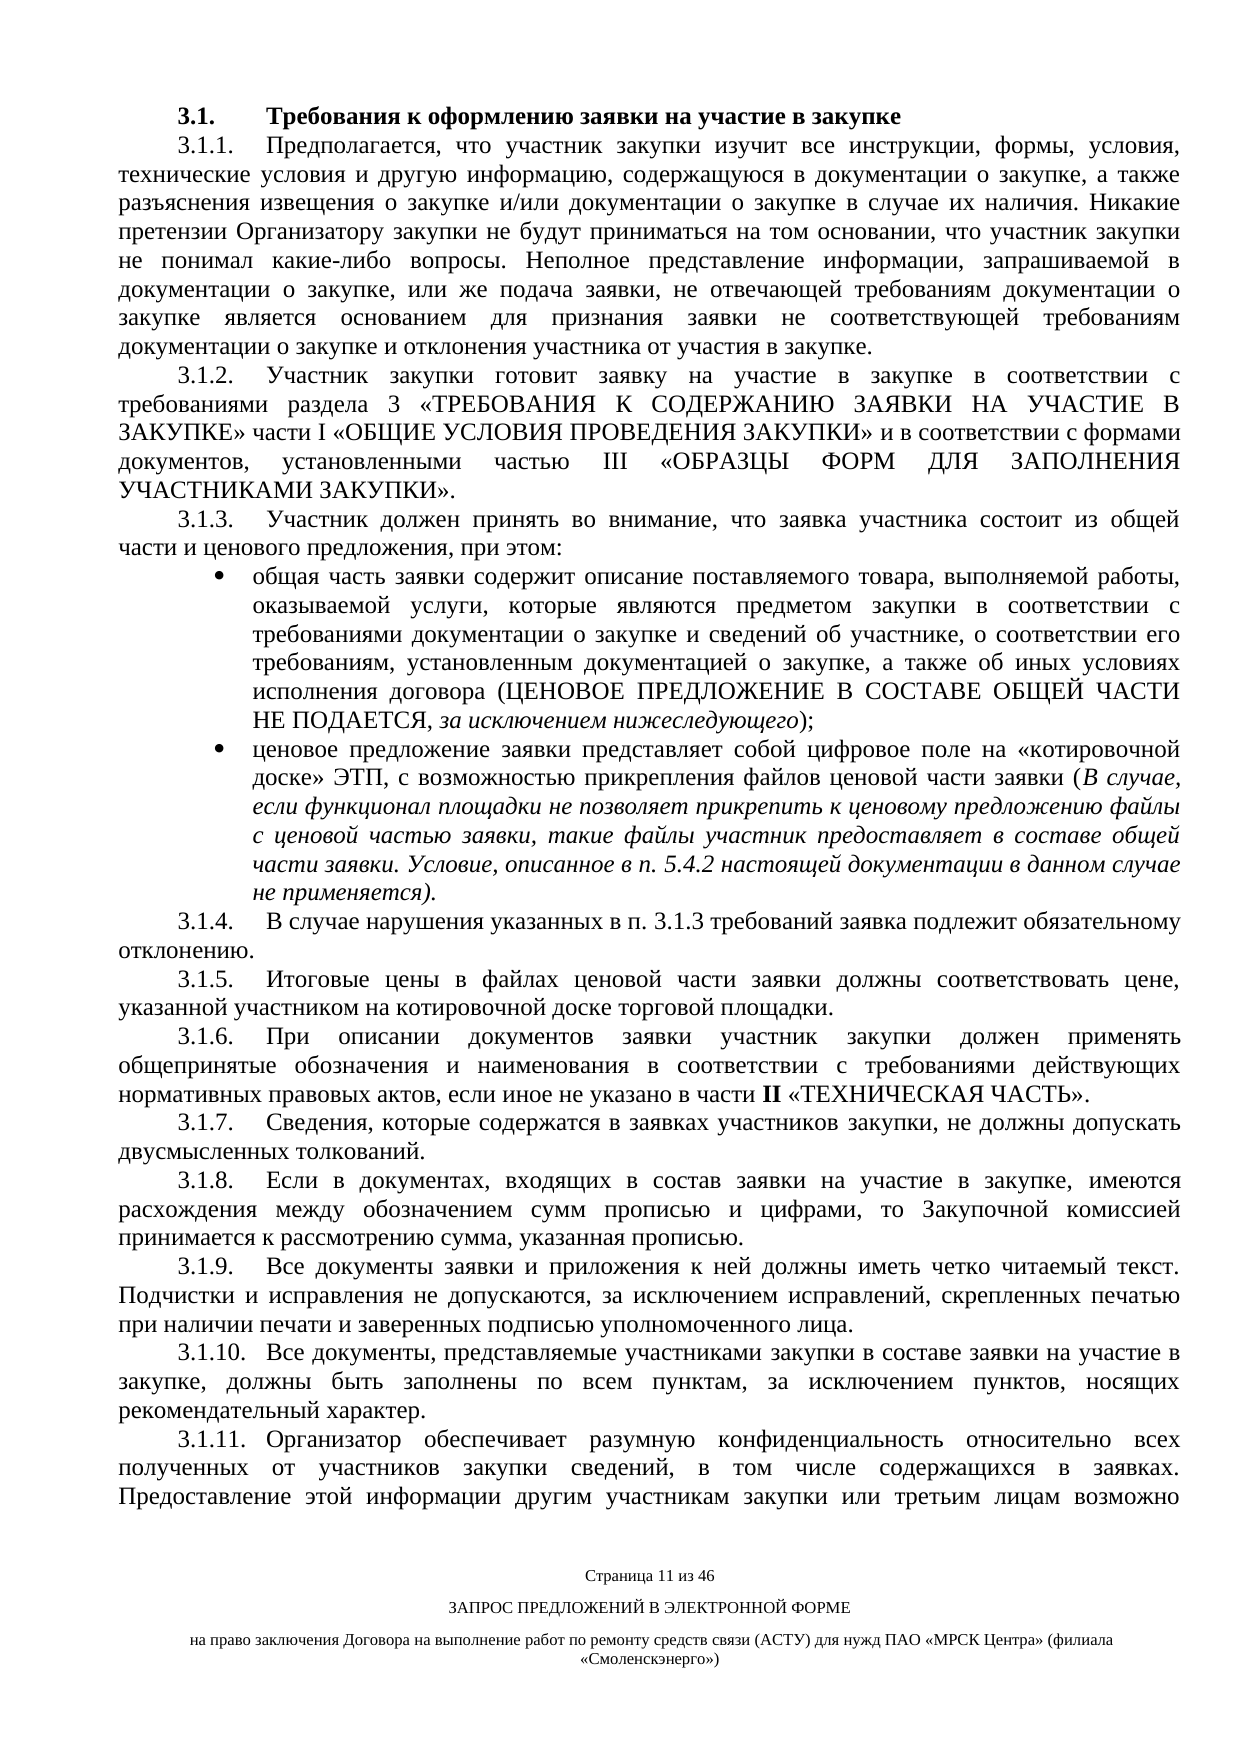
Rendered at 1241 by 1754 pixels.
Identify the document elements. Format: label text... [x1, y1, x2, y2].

subtitle При описании документов заявки участник закупки должен применять общепринятые обозначения и наименования в соответствии с требованиями действующих нормативных правовых актов, если иное не указано в части II «ТЕХНИЧЕСКАЯ ЧАСТЬ». [118, 1021, 1181, 1107]
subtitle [118, 1424, 1181, 1510]
subtitle Требования к оформлению заявки на участие в закупке [118, 101, 1181, 130]
list общая часть заявки содержит описание поставляемого товара, выполняемой работы, оказываемой услуги, которые являются предметом закупки в соответствии с требованиями документации о закупке и сведений об участнике, о соответствии его требованиям, установленным документацией о закупке, а также об иных условиях исполнения договора (ЦЕНОВОЕ ПРЕДЛОЖЕНИЕ В СОСТАВЕ ОБЩЕЙ ЧАСТИ НЕ ПОДАЕТСЯ, за исключением нижеследующего); [215, 561, 1181, 734]
subtitle В случае нарушения указанных в п. 3.1.3 требований заявка подлежит обязательному отклонению. [118, 906, 1181, 964]
list ценовое предложение заявки представляет собой цифровое поле на «котировочной доске» ЭТП, с возможностью прикрепления файлов ценовой части заявки (В случае, если функционал площадки не позволяет прикрепить к ценовому предложению файлы с ценовой частью заявки, такие файлы участник предоставляет в составе общей части заявки. Условие, описанное в п. 5.4.2 настоящей документации в данном случае не применяется). [215, 734, 1181, 906]
subtitle Все документы, представляемые участниками закупки в составе заявки на участие в закупке, должны быть заполнены по всем пунктам, за исключением пунктов, носящих рекомендательный характер. [118, 1337, 1181, 1424]
subtitle Предполагается, что участник закупки изучит все инструкции, формы, условия, технические условия и другую информацию, содержащуюся в документации о закупке, а также разъяснения извещения о закупке и/или документации о закупке в случае их наличия. Никакие претензии Организатору закупки не будут приниматься на том основании, что участник закупки не понимал какие-либо вопросы. Неполное представление информации, запрашиваемой в документации о закупке, или же подача заявки, не отвечающей требованиям документации о закупке является основанием для признания заявки не соответствующей требованиям документации о закупке и отклонения участника от участия в закупке. [118, 130, 1181, 360]
subtitle Если в документах, входящих в состав заявки на участие в закупке, имеются расхождения между обозначением сумм прописью и цифрами, то Закупочной комиссией принимается к рассмотрению сумма, указанная прописью. [118, 1165, 1181, 1251]
subtitle Участник закупки готовит заявку на участие в закупке в соответствии с требованиями раздела 3 «ТРЕБОВАНИЯ К СОДЕРЖАНИЮ ЗАЯВКИ НА УЧАСТИЕ В ЗАКУПКЕ» части I «ОБЩИЕ УСЛОВИЯ ПРОВЕДЕНИЯ ЗАКУПКИ» и в соответствии с формами документов, установленными частью III «ОБРАЗЦЫ ФОРМ ДЛЯ ЗАПОЛНЕНИЯ УЧАСТНИКАМИ ЗАКУПКИ». [118, 360, 1181, 504]
subtitle Сведения, которые содержатся в заявках участников закупки, не должны допускать двусмысленных толкований. [118, 1107, 1181, 1165]
subtitle Итоговые цены в файлах ценовой части заявки должны соответствовать цене, указанной участником на котировочной доске торговой площадки. [118, 964, 1181, 1021]
subtitle Все документы заявки и приложения к ней должны иметь четко читаемый текст. Подчистки и исправления не допускаются, за исключением исправлений, скрепленных печатью при наличии печати и заверенных подписью уполномоченного лица. [118, 1251, 1181, 1337]
subtitle Участник должен принять во внимание, что заявка участника состоит из общей части и ценового предложения, при этом: [118, 504, 1181, 561]
